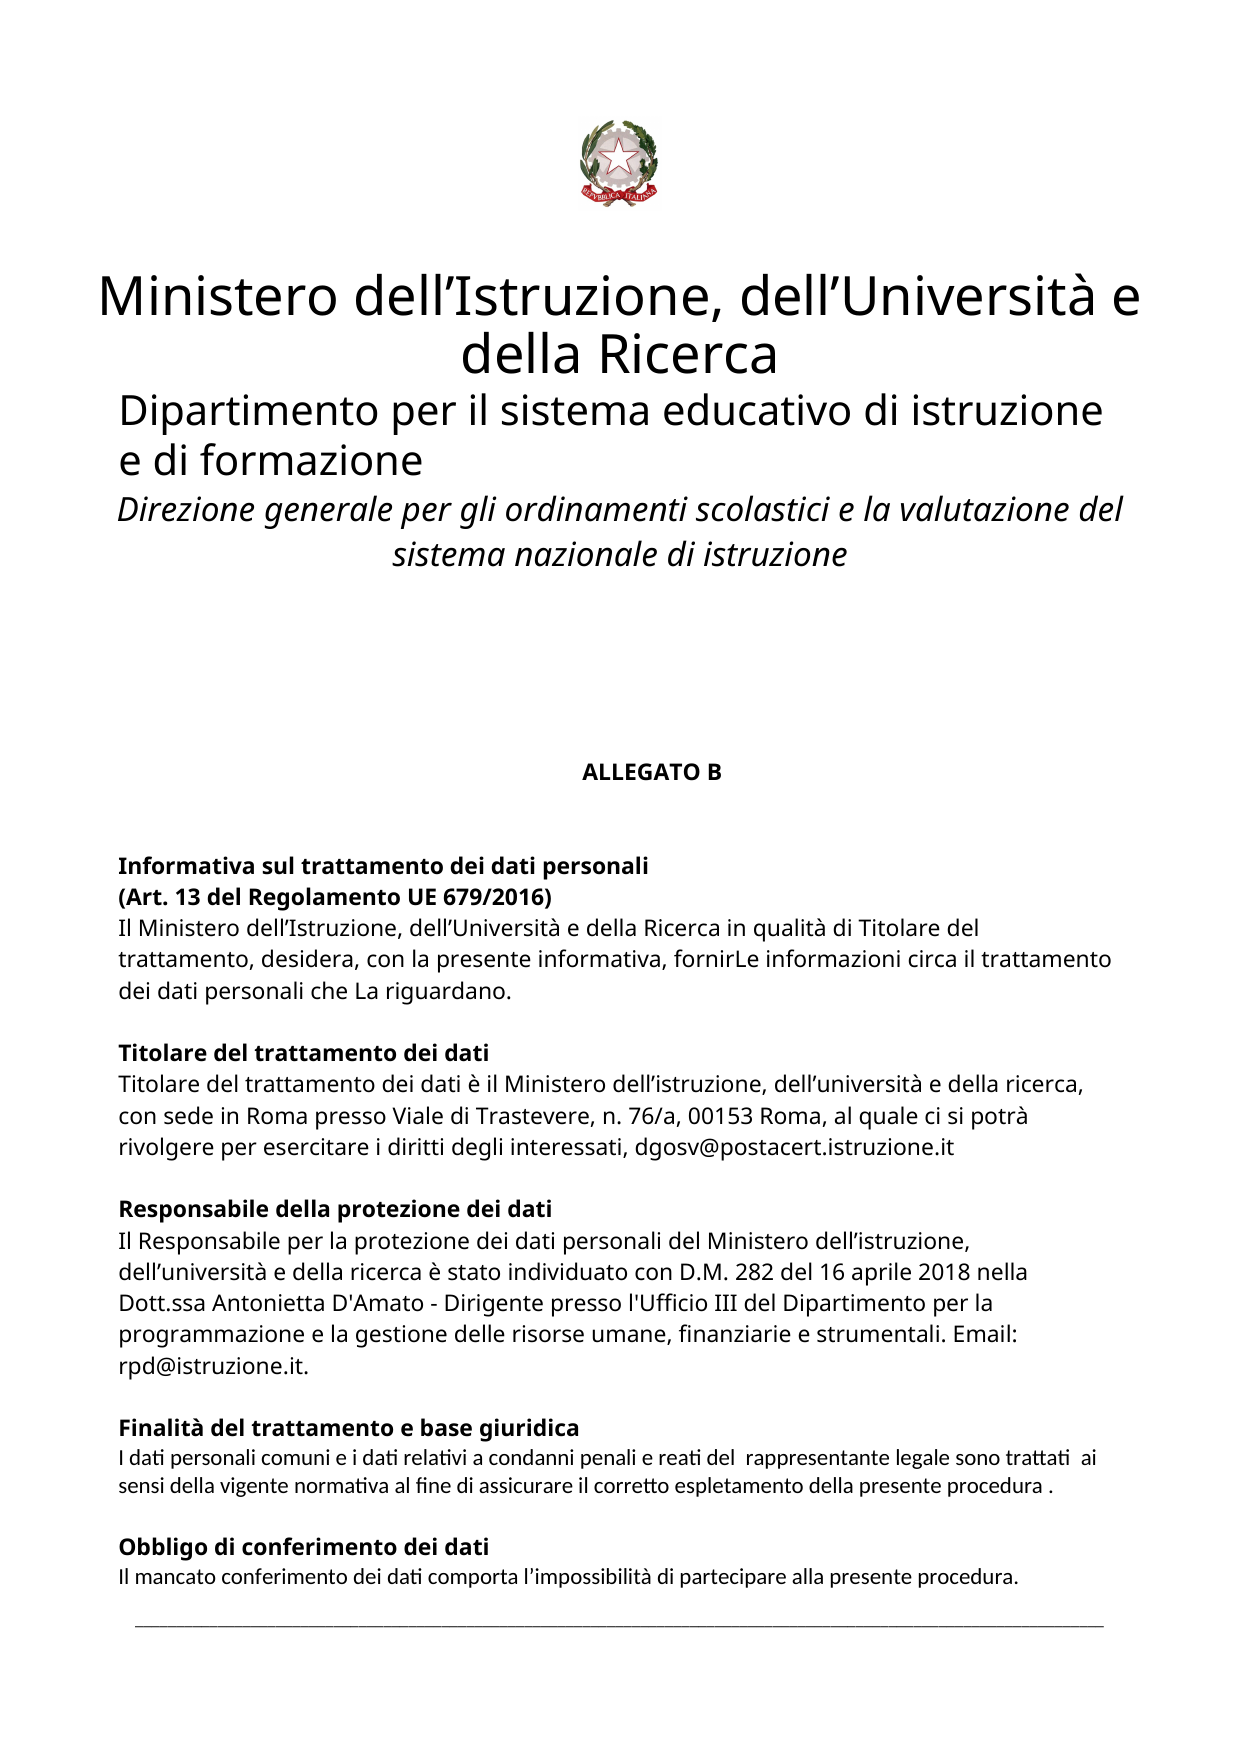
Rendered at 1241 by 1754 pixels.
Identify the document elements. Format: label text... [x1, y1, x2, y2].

text Il Ministero dell’Istruzione, dell’Università e della Ricerca in qualità di Titolare del trattamento, desidera, con la presente informativa, fornirLe informazioni circa il trattamento dei dati personali che La riguardano. [118, 912, 1122, 1006]
text Obbligo di conferimento dei dati [118, 1531, 1122, 1562]
text Finalità del trattamento e base giuridica [118, 1412, 1122, 1443]
text Il mancato conferimento dei dati comporta l’impossibilità di partecipare alla presente procedura. [118, 1562, 1122, 1590]
text Titolare del trattamento dei dati è il Ministero dell’istruzione, dell’università e della ricerca, con sede in Roma presso Viale di Trastevere, n. 76/a, 00153 Roma, al quale ci si potrà rivolgere per esercitare i diritti degli interessati, dgosv@postacert.istruzione.it [118, 1068, 1122, 1162]
text (Art. 13 del Regolamento UE 679/2016) [118, 881, 1122, 912]
text Informativa sul trattamento dei dati personali [118, 849, 1122, 881]
text ALLEGATO B [118, 756, 1122, 787]
text Titolare del trattamento dei dati [118, 1037, 1122, 1068]
text Responsabile della protezione dei dati [118, 1193, 1122, 1224]
text Il Responsabile per la protezione dei dati personali del Ministero dell’istruzione, dell’università e della ricerca è stato individuato con D.M. 282 del 16 aprile 2018 nella Dott.ssa Antonietta D'Amato - Dirigente presso l'Ufficio III del Dipartimento per la programmazione e la gestione delle risorse umane, finanziarie e strumentali. Email: rpd@istruzione.it. [118, 1224, 1122, 1381]
picture [577, 116, 663, 211]
text I dati personali comuni e i dati relativi a condanni penali e reati del rappresentante legale sono trattati ai sensi della vigente normativa al fine di assicurare il corretto espletamento della presente procedura . [118, 1443, 1122, 1499]
